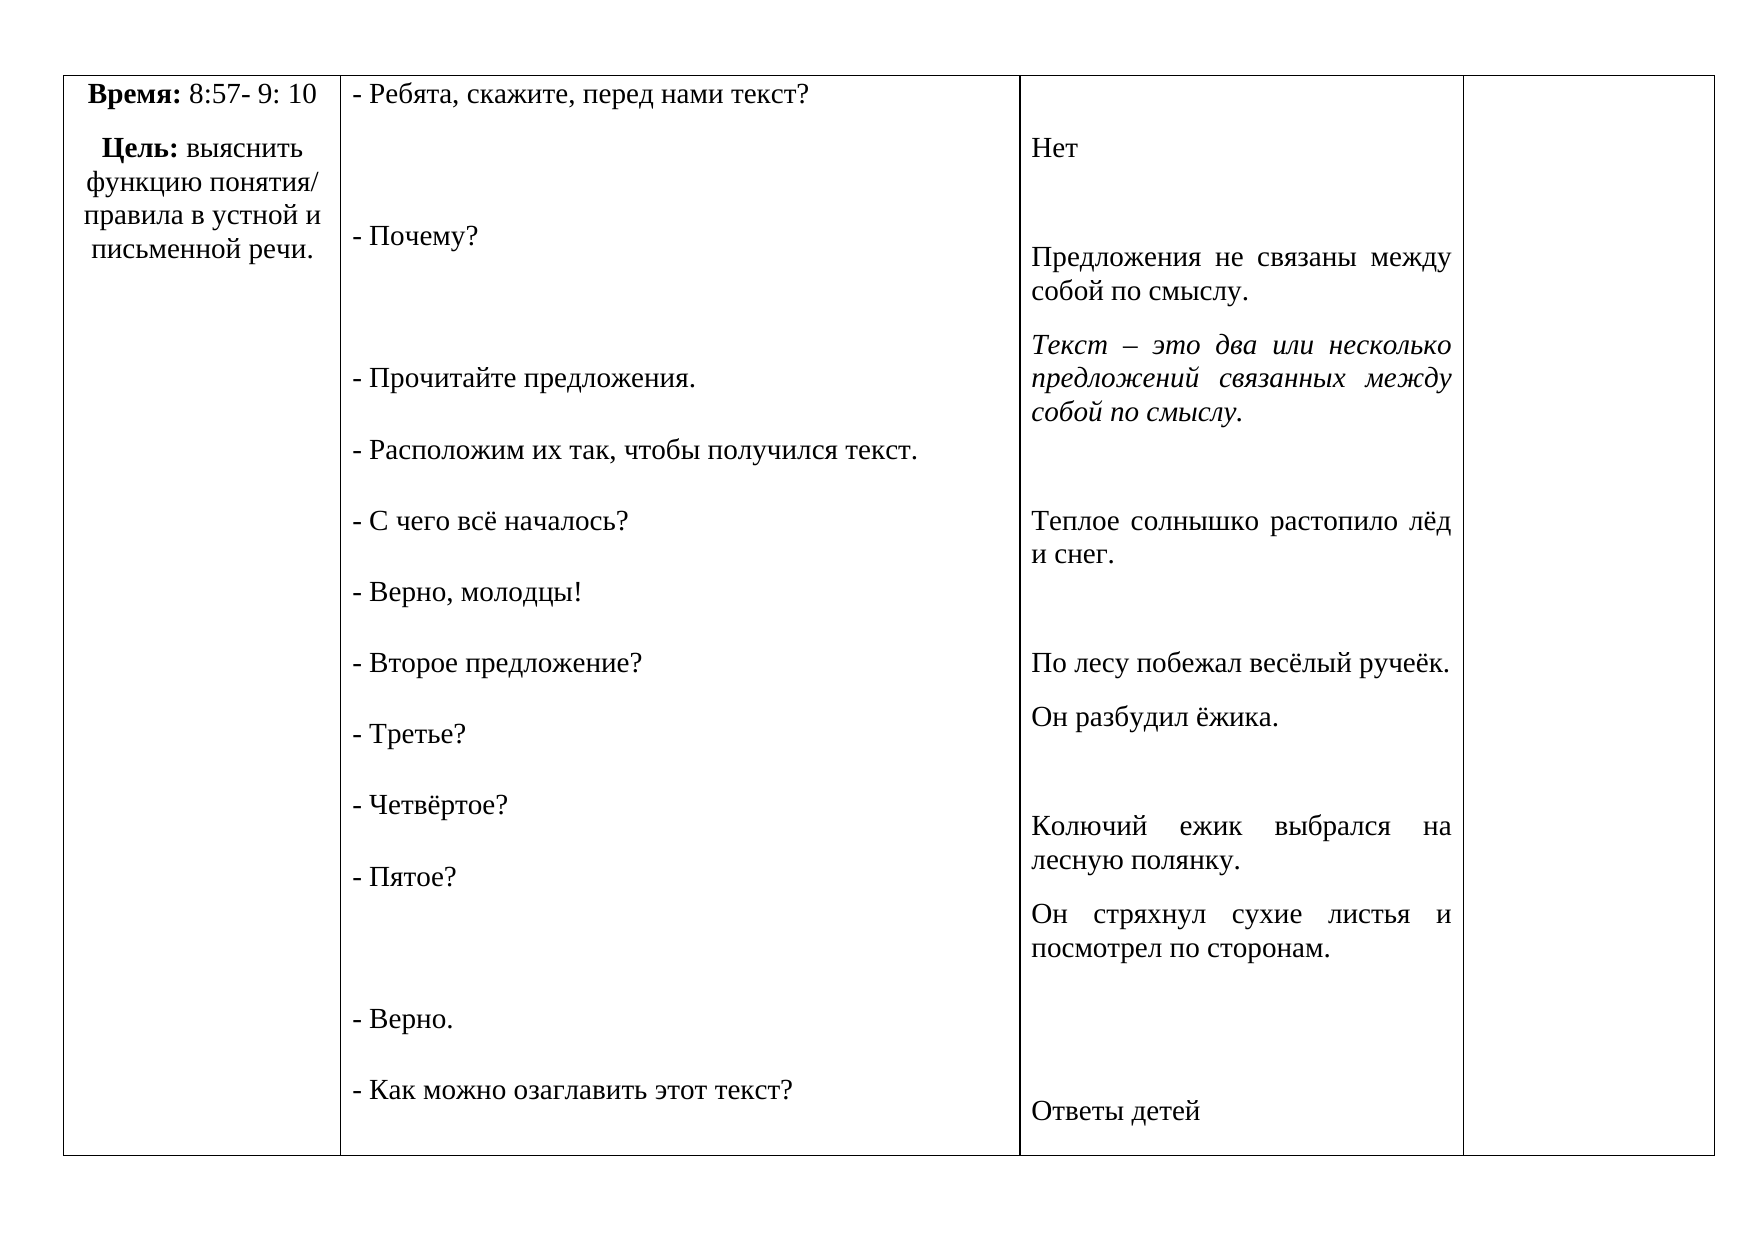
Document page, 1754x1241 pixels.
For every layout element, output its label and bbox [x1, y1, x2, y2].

table_cell [64, 76, 340, 1155]
table_cell [1021, 76, 1463, 1155]
table_cell [1464, 76, 1714, 1155]
table_cell [341, 76, 1019, 1155]
